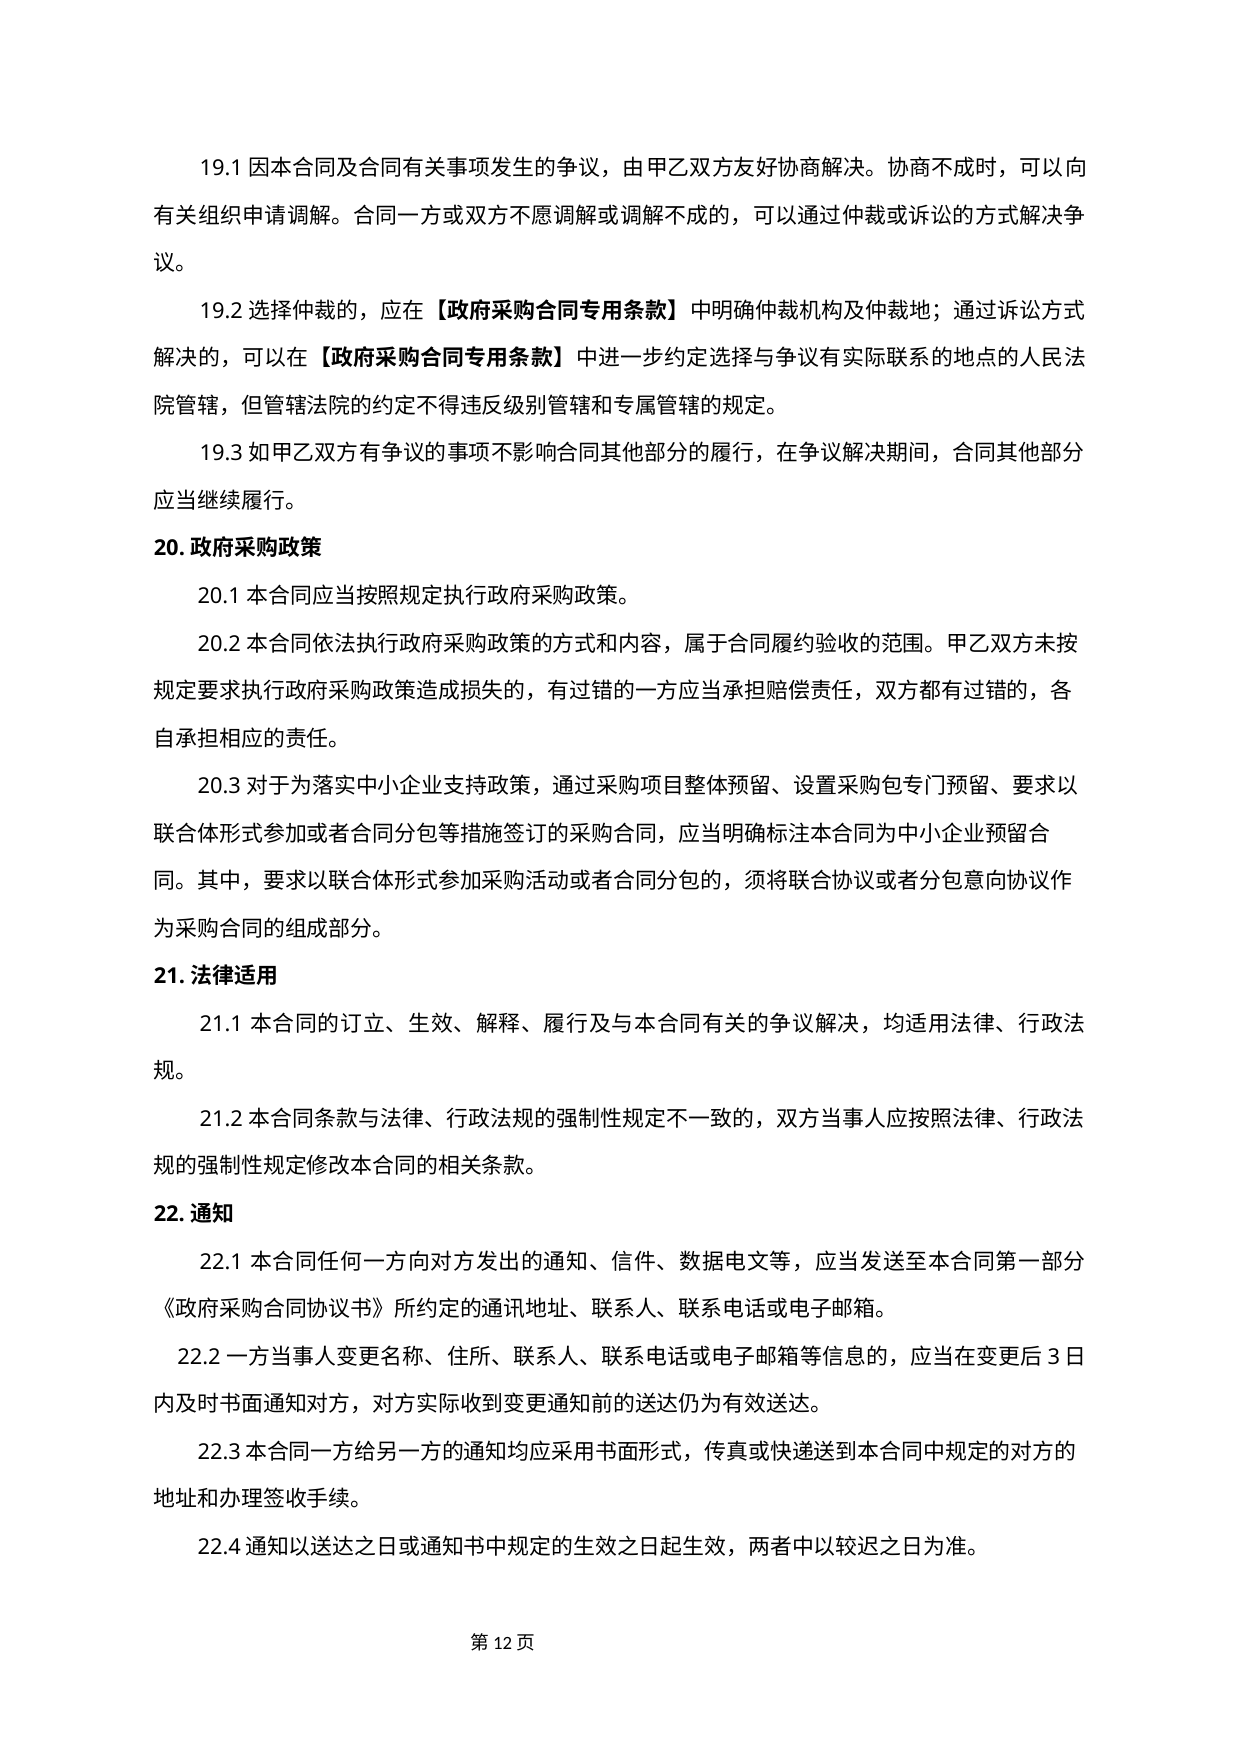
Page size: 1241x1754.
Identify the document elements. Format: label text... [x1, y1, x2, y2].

text 20.2 本合同依法执行政府采购政策的方式和内容，属于合同履约验收的范围。甲乙双方未按规定要求执行政府采购政策造成损失的，有过错的一方应当承担赔偿责任，双方都有过错的，各自承担相应的责任。 [153, 626, 1087, 752]
text 21.1 本合同的订立、生效、解释、履行及与本合同有关的争议解决，均适用法律、行政法规。 [153, 1006, 1087, 1085]
text 19.2 选择仲裁的，应在【政府采购合同专用条款】中明确仲裁机构及仲裁地；通过诉讼方式解决的，可以在【政府采购合同专用条款】中进一步约定选择与争议有实际联系的地点的人民法院管辖，但管辖法院的约定不得违反级别管辖和专属管辖的规定。 [153, 293, 1087, 419]
text 22.1 本合同任何一方向对方发出的通知、信件、数据电文等，应当发送至本合同第一部分《政府采购合同协议书》所约定的通讯地址、联系人、联系电话或电子邮箱。 [153, 1244, 1087, 1323]
text 20.1 本合同应当按照规定执行政府采购政策。 [153, 578, 1087, 610]
text 22.2 一方当事人变更名称、住所、联系人、联系电话或电子邮箱等信息的，应当在变更后3日内及时书面通知对方，对方实际收到变更通知前的送达仍为有效送达。 [153, 1339, 1087, 1418]
list 22. 通知 [153, 1196, 1087, 1228]
text 21. 法律适用 [153, 958, 1087, 990]
text 21.2 本合同条款与法律、行政法规的强制性规定不一致的，双方当事人应按照法律、行政法规的强制性规定修改本合同的相关条款。 [153, 1101, 1087, 1180]
text 19.3 如甲乙双方有争议的事项不影响合同其他部分的履行，在争议解决期间，合同其他部分应当继续履行。 [153, 435, 1087, 514]
text 22.4通知以送达之日或通知书中规定的生效之日起生效，两者中以较迟之日为准。 [153, 1529, 1087, 1561]
text 22.3本合同一方给另一方的通知均应采用书面形式，传真或快递送到本合同中规定的对方的地址和办理签收手续。 [153, 1434, 1087, 1513]
text 19.1 因本合同及合同有关事项发生的争议，由甲乙双方友好协商解决。协商不成时，可以向有关组织申请调解。合同一方或双方不愿调解或调解不成的，可以通过仲裁或诉讼的方式解决争议。 [153, 150, 1087, 277]
text 20.3 对于为落实中小企业支持政策，通过采购项目整体预留、设置采购包专门预留、要求以联合体形式参加或者合同分包等措施签订的采购合同，应当明确标注本合同为中小企业预留合同。其中，要求以联合体形式参加采购活动或者合同分包的，须将联合协议或者分包意向协议作为采购合同的组成部分。 [153, 768, 1087, 942]
text 20. 政府采购政策 [153, 530, 1087, 562]
